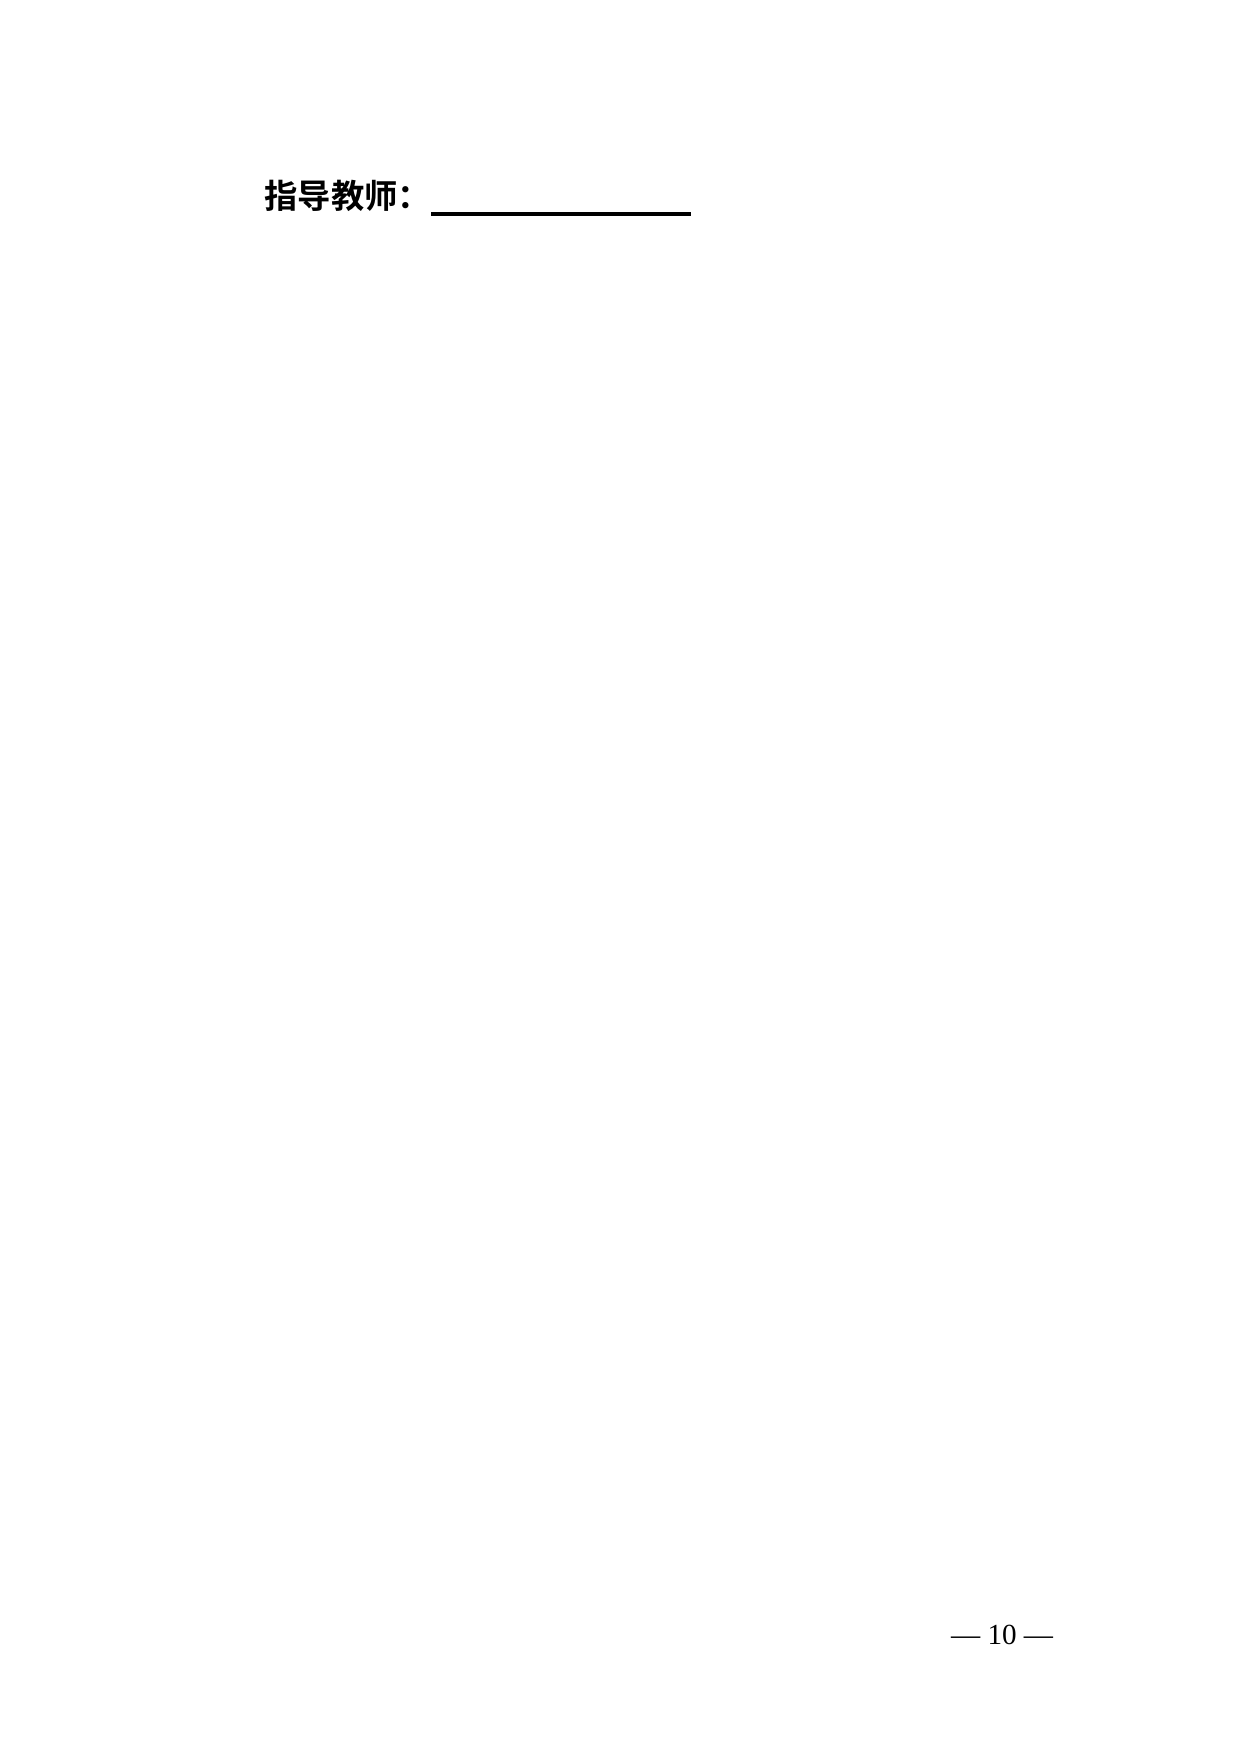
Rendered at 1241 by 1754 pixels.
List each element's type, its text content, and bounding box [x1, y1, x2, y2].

text 指导教师： [187, 162, 1053, 227]
